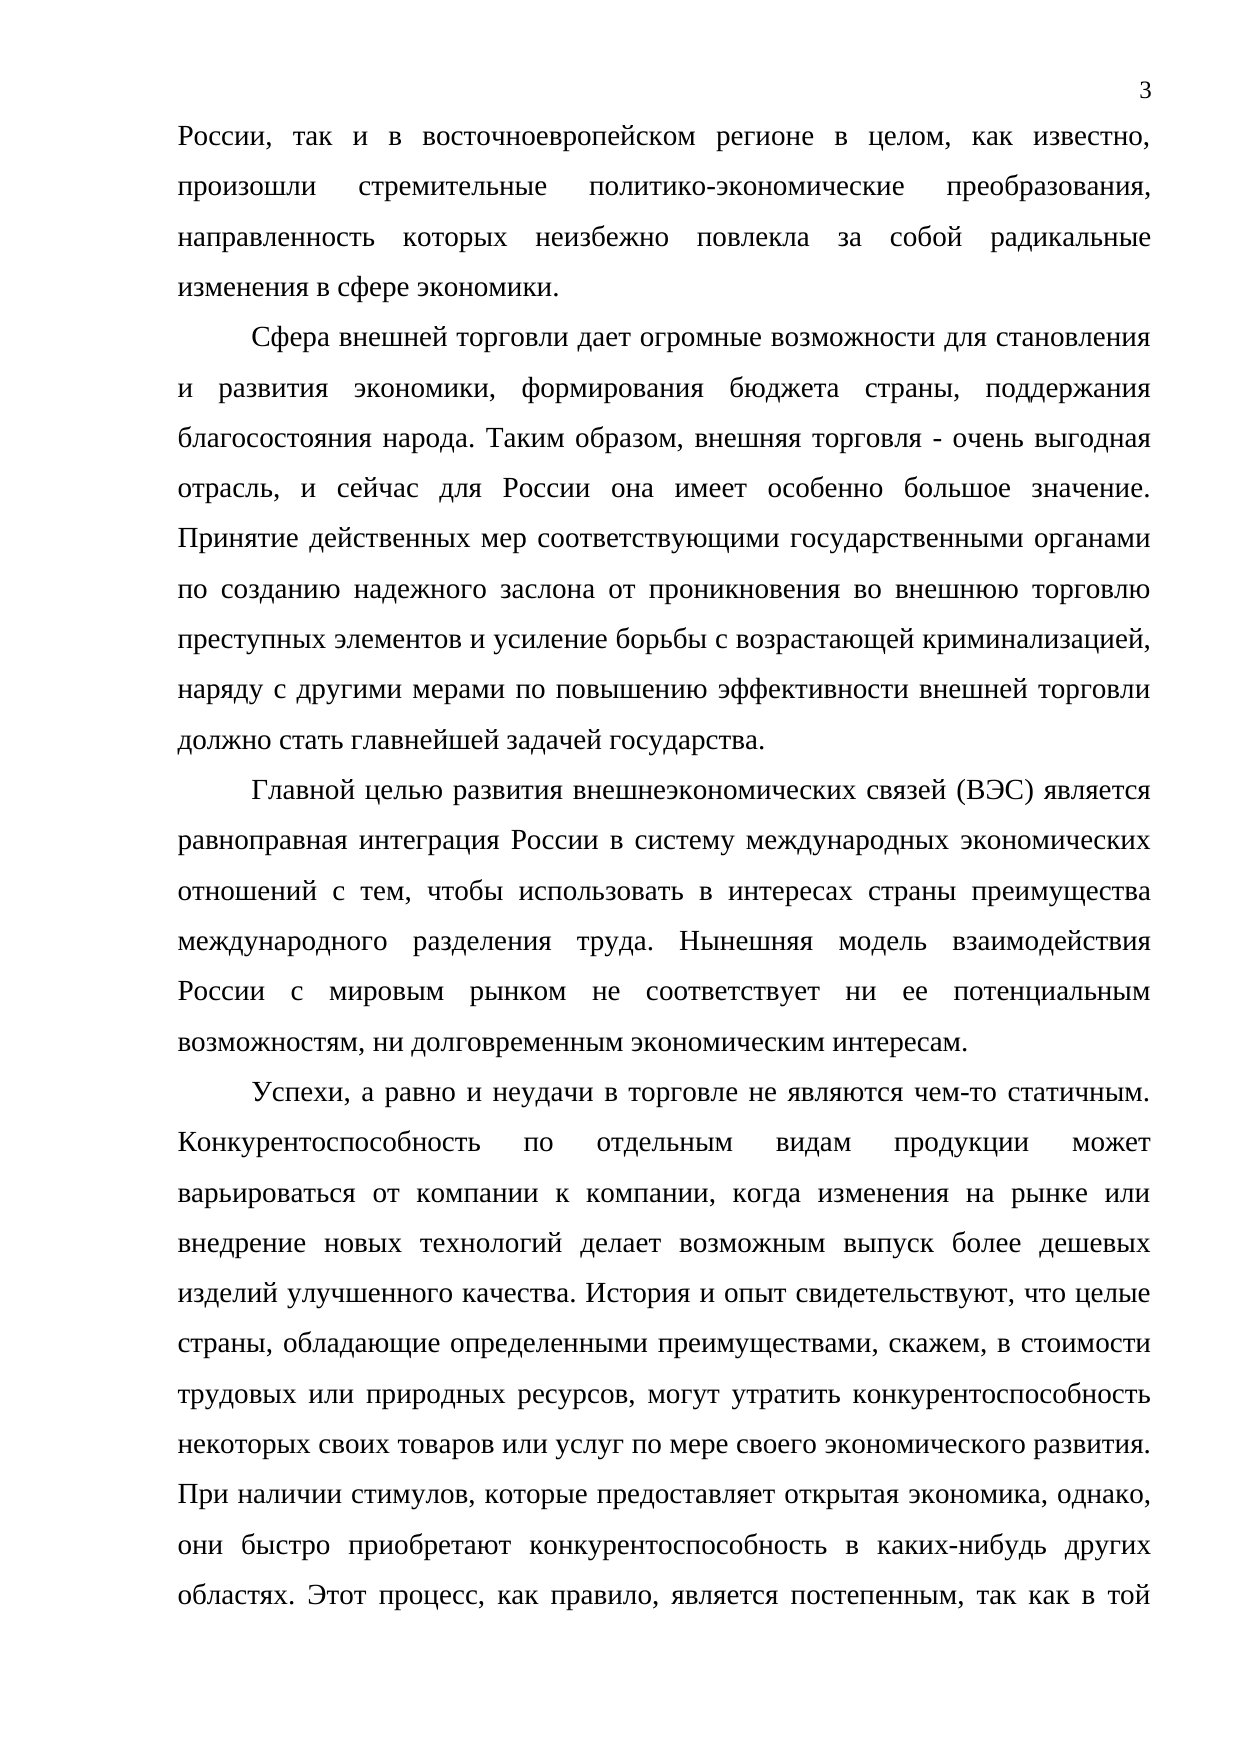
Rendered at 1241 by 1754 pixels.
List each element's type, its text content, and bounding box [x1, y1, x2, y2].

text Сфера внешней торговли дает огромные возможности для становления и развития экономики, формирования бюджета страны, поддержания благосостояния народа. Таким образом, внешняя торговля - очень выгодная отрасль, и сейчас для России она имеет особенно большое значение. Принятие действенных мер соответствующими государственными органами по созданию надежного заслона от проникновения во внешнюю торговлю преступных элементов и усиление борьбы с возрастающей криминализацией, наряду с другими мерами по повышению эффективности внешней торговли должно стать главнейшей задачей государства. [177, 319, 1152, 755]
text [177, 118, 1152, 303]
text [177, 1074, 1152, 1611]
text Главной целью развития внешнеэкономических связей (ВЭС) является равноправная интеграция России в систему международных экономических отношений с тем, чтобы использовать в интересах страны преимущества международного разделения труда. Нынешняя модель взаимодействия России с мировым рынком не соответствует ни ее потенциальным возможностям, ни долговременным экономическим интересам. [177, 772, 1152, 1057]
